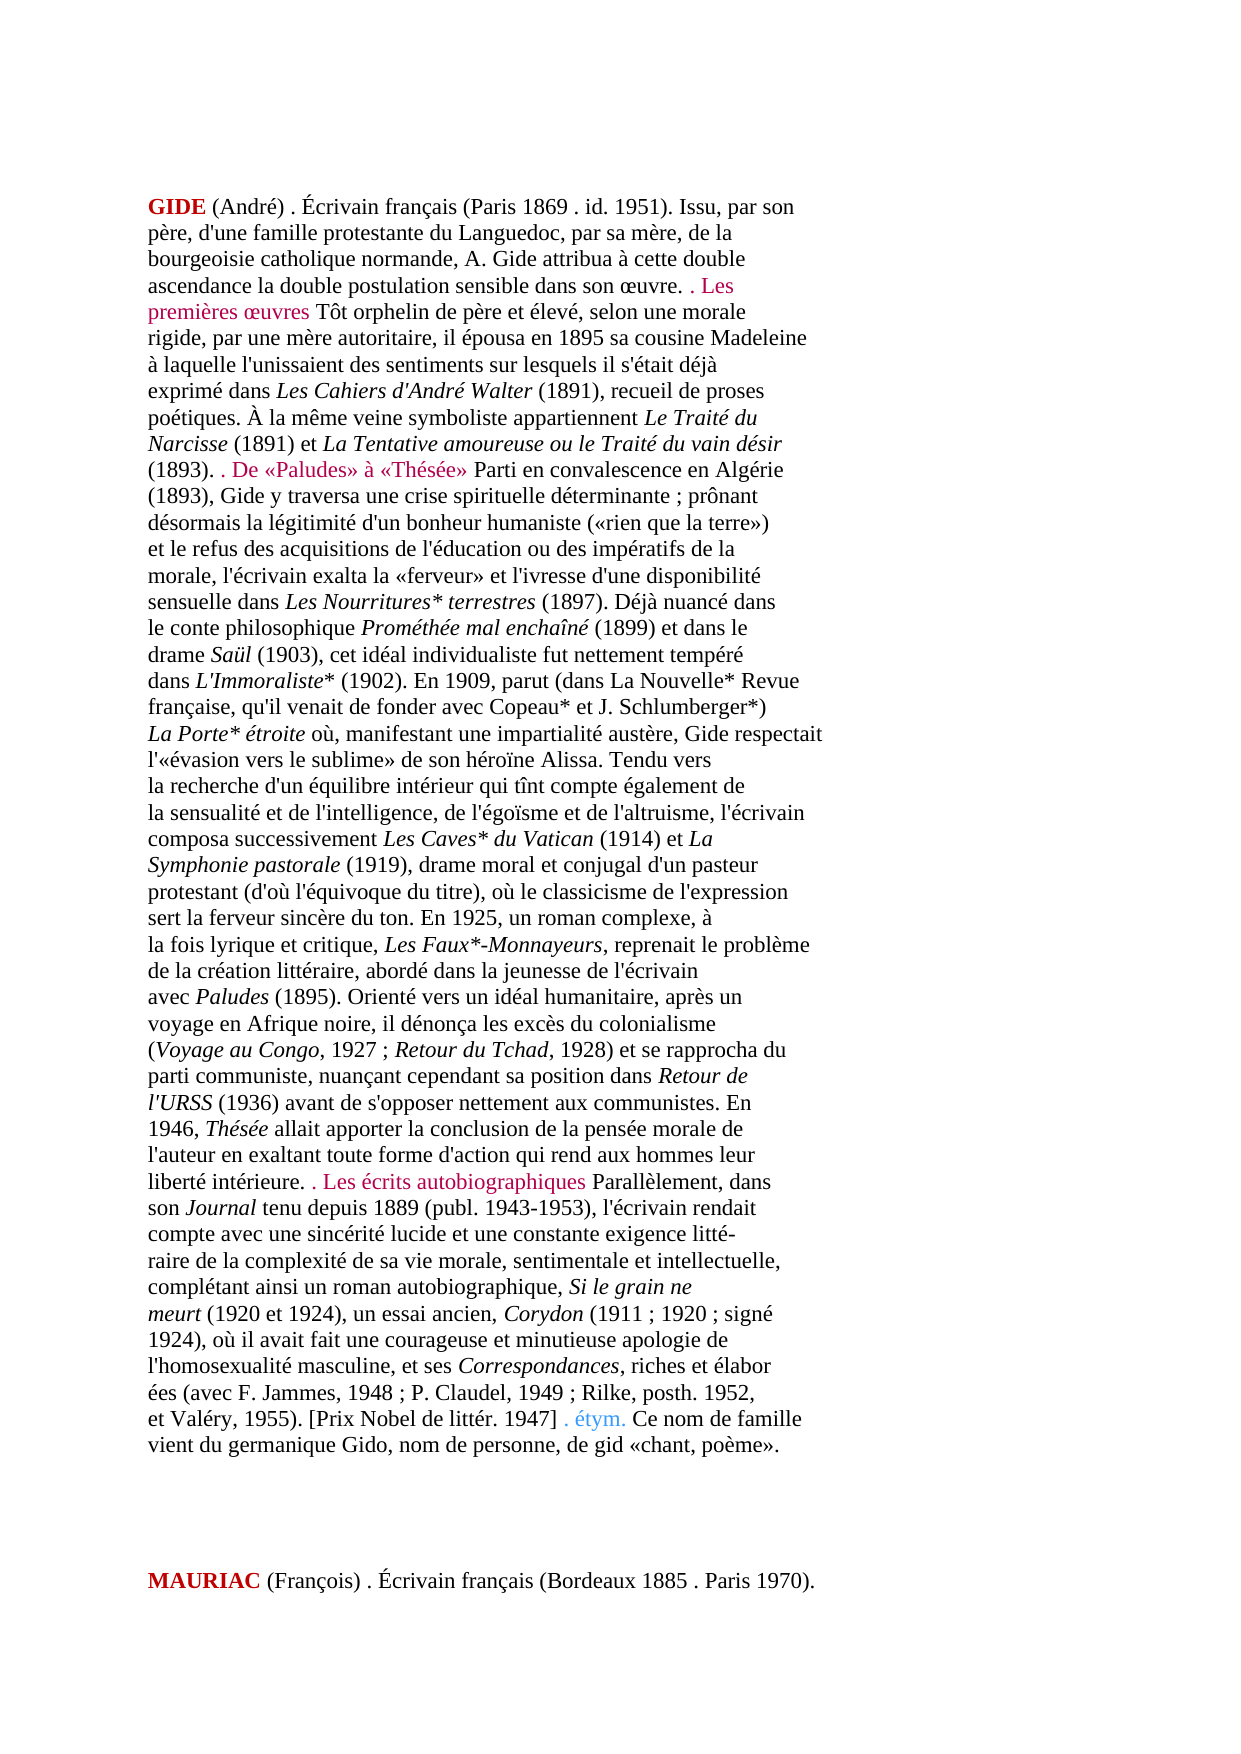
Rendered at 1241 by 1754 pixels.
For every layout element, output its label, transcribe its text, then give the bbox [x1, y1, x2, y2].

text ascendance la double postulation sensible dans son œuvre. . Les [148, 272, 1093, 298]
text (Voyage au Congo, 1927 ; Retour du Tchad, 1928) et se rapprocha du [148, 1036, 1093, 1062]
text française, qu'il venait de fonder avec Copeau* et J. Schlumberger*) [148, 693, 1093, 720]
text la sensualité et de l'intelligence, de l'égoïsme et de l'altruisme, l'écrivain [148, 799, 1093, 825]
text l'homosexualité masculine, et ses Correspondances, riches et élabor [148, 1352, 1093, 1379]
text et le refus des acquisitions de l'éducation ou des impératifs de la [148, 535, 1093, 562]
text son Journal tenu depuis 1889 (publ. 1943-1953), l'écrivain rendait [148, 1194, 1093, 1221]
text Symphonie pastorale (1919), drame moral et conjugal d'un pasteur [148, 852, 1093, 878]
text vient du germanique Gido, nom de personne, de gid «chant, poème». [148, 1431, 1093, 1458]
text l'auteur en exaltant toute forme d'action qui rend aux hommes leur [148, 1141, 1093, 1168]
text 1924), où il avait fait une courageuse et minutieuse apologie de [148, 1326, 1093, 1352]
text ées (avec F. Jammes, 1948 ; P. Claudel, 1949 ; Rilke, posth. 1952, [148, 1379, 1093, 1405]
text à laquelle l'unissaient des sentiments sur lesquels il s'était déjà [148, 351, 1093, 377]
text composa successivement Les Caves* du Vatican (1914) et La [148, 825, 1093, 852]
text parti communiste, nuançant cependant sa position dans Retour de [148, 1062, 1093, 1089]
text (1893), Gide y traversa une crise spirituelle déterminante ; prônant [148, 483, 1093, 509]
text de la création littéraire, abordé dans la jeunesse de l'écrivain [148, 957, 1093, 983]
text raire de la complexité de sa vie morale, sentimentale et intellectuelle, [148, 1247, 1093, 1273]
text la fois lyrique et critique, Les Faux*-Monnayeurs, reprenait le problème [148, 931, 1093, 957]
text protestant (d'où l'équivoque du titre), où le classicisme de l'expression [148, 878, 1093, 904]
text premières œuvres Tôt orphelin de père et élevé, selon une morale [148, 298, 1093, 324]
text 1946, Thésée allait apporter la conclusion de la pensée morale de [148, 1115, 1093, 1141]
text l'«évasion vers le sublime» de son héroïne Alissa. Tendu vers [148, 746, 1093, 772]
text poétiques. À la même veine symboliste appartiennent Le Traité du [148, 403, 1093, 430]
text MAURIAC (François) . Écrivain français (Bordeaux 1885 . Paris 1970). [148, 1567, 1093, 1593]
text meurt (1920 et 1924), un essai ancien, Corydon (1911 ; 1920 ; signé [148, 1299, 1093, 1326]
text liberté intérieure. . Les écrits autobiographiques Parallèlement, dans [148, 1168, 1093, 1194]
text sensuelle dans Les Nourritures* terrestres (1897). Déjà nuancé dans [148, 588, 1093, 614]
text complétant ainsi un roman autobiographique, Si le grain ne [148, 1273, 1093, 1299]
text voyage en Afrique noire, il dénonça les excès du colonialisme [148, 1010, 1093, 1036]
text morale, l'écrivain exalta la «ferveur» et l'ivresse d'une disponibilité [148, 562, 1093, 588]
text et Valéry, 1955). [Prix Nobel de littér. 1947] . étym. Ce nom de famille [148, 1405, 1093, 1431]
text La Porte* étroite où, manifestant une impartialité austère, Gide respectait [148, 720, 1093, 746]
text avec Paludes (1895). Orienté vers un idéal humanitaire, après un [148, 983, 1093, 1010]
text le conte philosophique Prométhée mal enchaîné (1899) et dans le [148, 614, 1093, 641]
text dans L'Immoraliste* (1902). En 1909, parut (dans La Nouvelle* Revue [148, 667, 1093, 693]
text (1893). . De «Paludes» à «Thésée» Parti en convalescence en Algérie [148, 456, 1093, 483]
text compte avec une sincérité lucide et une constante exigence litté- [148, 1221, 1093, 1247]
text sert la ferveur sincère du ton. En 1925, un roman complexe, à [148, 904, 1093, 931]
text rigide, par une mère autoritaire, il épousa en 1895 sa cousine Madeleine [148, 324, 1093, 351]
text l'URSS (1936) avant de s'opposer nettement aux communistes. En [148, 1089, 1093, 1115]
text bourgeoisie catholique normande, A. Gide attribua à cette double [148, 245, 1093, 272]
text GIDE (André) . Écrivain français (Paris 1869 . id. 1951). Issu, par son [148, 193, 1093, 219]
text exprimé dans Les Cahiers d'André Walter (1891), recueil de proses [148, 377, 1093, 403]
text Narcisse (1891) et La Tentative amoureuse ou le Traité du vain désir [148, 430, 1093, 456]
text la recherche d'un équilibre intérieur qui tînt compte également de [148, 772, 1093, 799]
text père, d'une famille protestante du Languedoc, par sa mère, de la [148, 219, 1093, 245]
text désormais la légitimité d'un bonheur humaniste («rien que la terre») [148, 509, 1093, 535]
text drame Saül (1903), cet idéal individualiste fut nettement tempéré [148, 641, 1093, 667]
